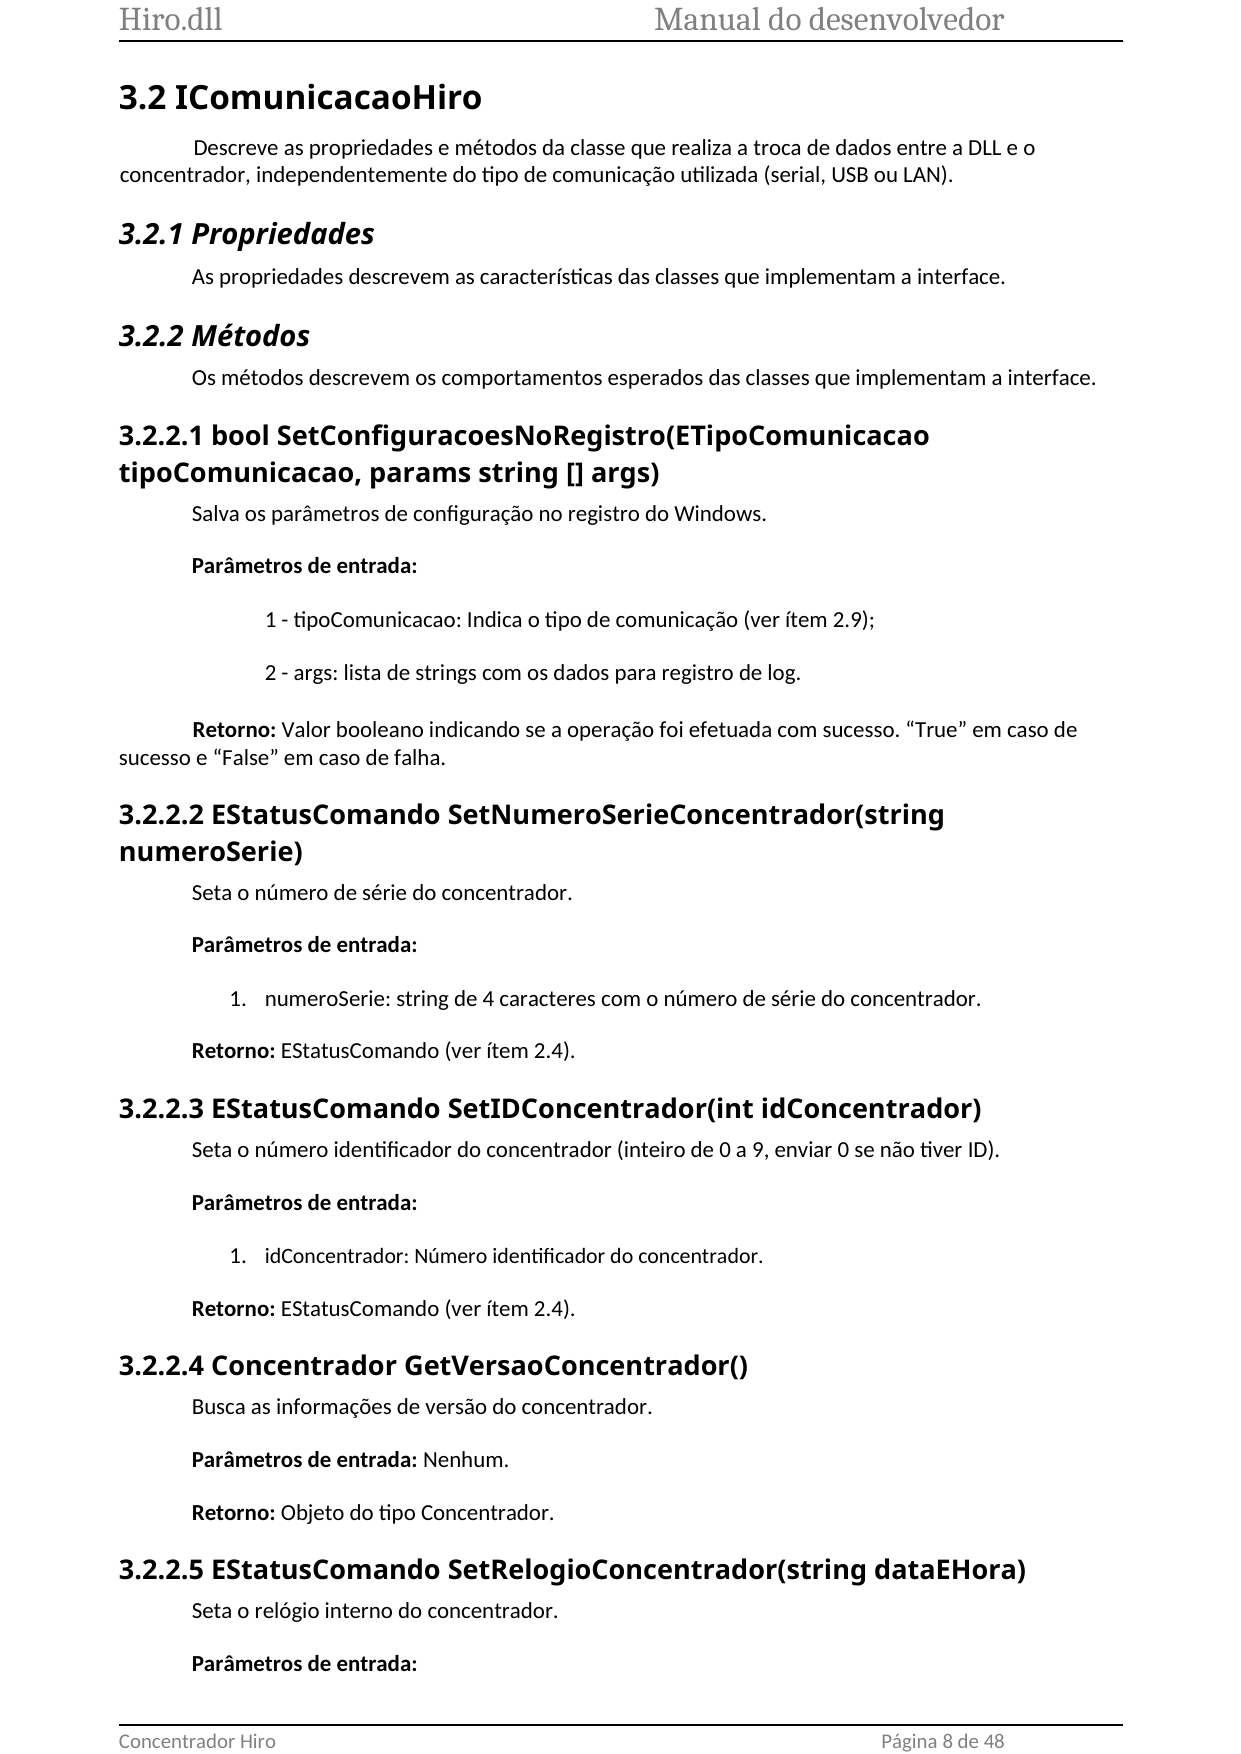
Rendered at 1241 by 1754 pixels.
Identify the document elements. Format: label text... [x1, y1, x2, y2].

text Parâmetros de entrada: [192, 1188, 1123, 1216]
subtitle 3.2.1 Propriedades [119, 213, 1123, 253]
text 1 - tipoComunicacao: Indica o tipo de comunicação (ver ítem 2.9); [264, 605, 1123, 633]
subtitle 3.2 IComunicacaoHiro [119, 73, 1123, 119]
text Descreve as propriedades e métodos da classe que realiza a troca de dados entre a DLL e o concentrador, independentemente do tipo de comunicação utilizada (serial, USB ou LAN). [119, 133, 1123, 188]
text Salva os parâmetros de configuração no registro do Windows. [192, 499, 1123, 527]
text Busca as informações de versão do concentrador. [192, 1392, 1123, 1420]
subtitle 3.2.2 Métodos [119, 315, 1123, 355]
text 2 - args: lista de strings com os dados para registro de log. [264, 658, 1123, 686]
text Os métodos descrevem os comportamentos esperados das classes que implementam a interface. [192, 363, 1123, 392]
text Parâmetros de entrada: Nenhum. [192, 1445, 1123, 1473]
subtitle 3.2.2.1 bool SetConfiguracoesNoRegistro(ETipoComunicacao tipoComunicacao, params string [] args) [119, 417, 1123, 490]
text Parâmetros de entrada: [192, 552, 1123, 580]
subtitle 3.2.2.2 EStatusComando SetNumeroSerieConcentrador(string numeroSerie) [119, 796, 1123, 869]
subtitle 3.2.2.5 EStatusComando SetRelogioConcentrador(string dataEHora) [119, 1551, 1123, 1587]
text Retorno: Objeto do tipo Concentrador. [192, 1498, 1123, 1526]
text Parâmetros de entrada: [192, 931, 1123, 959]
text 1. idConcentrador: Número identificador do concentrador. [229, 1241, 1123, 1269]
subtitle 3.2.2.3 EStatusComando SetIDConcentrador(int idConcentrador) [119, 1090, 1123, 1127]
text Seta o número de série do concentrador. [192, 878, 1123, 906]
text Retorno: EStatusComando (ver ítem 2.4). [192, 1294, 1123, 1322]
text As propriedades descrevem as características das classes que implementam a interface. [192, 262, 1123, 290]
subtitle 3.2.2.4 Concentrador GetVersaoConcentrador() [119, 1347, 1123, 1384]
text Seta o número identificador do concentrador (inteiro de 0 a 9, enviar 0 se não tiver ID). [192, 1135, 1123, 1163]
text Parâmetros de entrada: [192, 1649, 1123, 1677]
text Retorno: EStatusComando (ver ítem 2.4). [192, 1037, 1123, 1065]
text Seta o relógio interno do concentrador. [192, 1596, 1123, 1624]
text 1. numeroSerie: string de 4 caracteres com o número de série do concentrador. [229, 984, 1123, 1012]
text Retorno: Valor booleano indicando se a operação foi efetuada com sucesso. “True” em caso de sucesso e “False” em caso de falha. [119, 716, 1123, 771]
